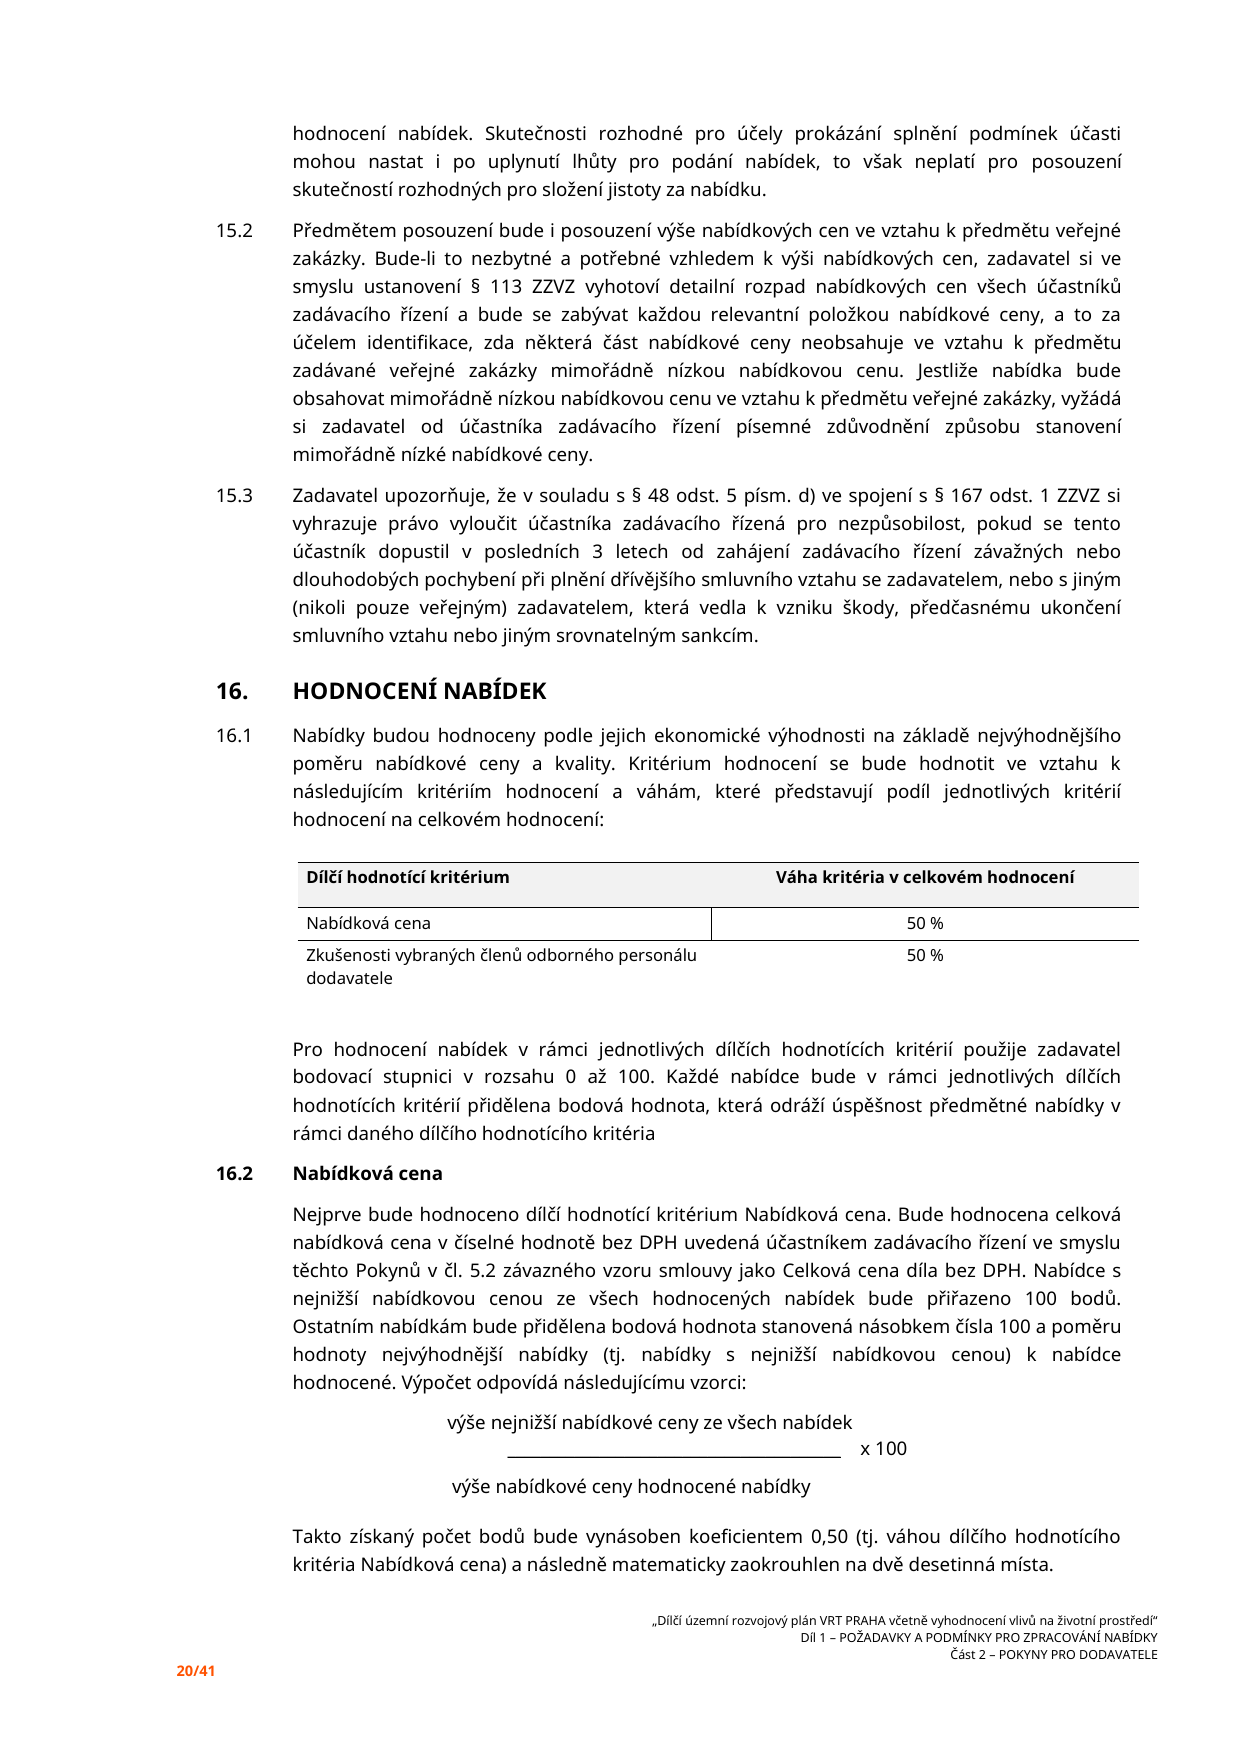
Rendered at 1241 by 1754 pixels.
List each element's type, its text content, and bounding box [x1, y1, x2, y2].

list Nejprve bude hodnoceno dílčí hodnotící kritérium Nabídková cena. Bude hodnocena celková nabídková cena v číselné hodnotě bez DPH uvedená účastníkem zadávacího řízení ve smyslu těchto Pokynů v čl. 5.2 závazného vzoru smlouvy jako Celková cena díla bez DPH. Nabídce s nejnižší nabídkovou cenou ze všech hodnocených nabídek bude přiřazeno 100 bodů. Ostatním nabídkám bude přidělena bodová hodnota stanovená násobkem čísla 100 a poměru hodnoty nejvýhodnější nabídky (tj. nabídky s nejnižší nabídkovou cenou) k nabídce hodnocené. Výpočet odpovídá následujícímu vzorci: [292, 1201, 1122, 1394]
table_header Váha kritéria v celkovém hodnocení [711, 863, 1139, 907]
list Pro hodnocení nabídek v rámci jednotlivých dílčích hodnotících kritérií použije zadavatel bodovací stupnici v rozsahu 0 až 100. Každé nabídce bude v rámci jednotlivých dílčích hodnotících kritérií přidělena bodová hodnota, která odráží úspěšnost předmětné nabídky v rámci daného dílčího hodnotícího kritéria [292, 1036, 1122, 1145]
text HODNOCENÍ NABÍDEK [216, 675, 1122, 706]
table_header Dílčí hodnotící kritérium [298, 863, 711, 907]
text Zadavatel upozorňuje, že v souladu s § 48 odst. 5 písm. d) ve spojení s § 167 odst. 1 ZZVZ si vyhrazuje právo vyloučit účastníka zadávacího řízená pro nezpůsobilost, pokud se tento účastník dopustil v posledních 3 letech od zahájení zadávacího řízení závažných nebo dlouhodobých pochybení při plnění dřívějšího smluvního vztahu se zadavatelem, nebo s jiným (nikoli pouze veřejným) zadavatelem, která vedla k vzniku škody, předčasnému ukončení smluvního vztahu nebo jiným srovnatelným sankcím. [216, 482, 1122, 647]
table_cell 50 % [712, 908, 1139, 940]
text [216, 121, 1122, 202]
list ________________________________________ x 100 [292, 1435, 1122, 1461]
text Nabídky budou hodnoceny podle jejich ekonomické výhodnosti na základě nejvýhodnějšího poměru nabídkové ceny a kvality. Kritérium hodnocení se bude hodnotit ve vztahu k následujícím kritériím hodnocení a váhám, které představují podíl jednotlivých kritérií hodnocení na celkovém hodnocení: [216, 722, 1122, 831]
table_cell Zkušenosti vybraných členů odborného personálu dodavatele [298, 941, 711, 995]
text Nabídková cena [216, 1160, 1122, 1186]
table_cell 50 % [711, 941, 1139, 995]
list výše nejnižší nabídkové ceny ze všech nabídek [366, 1409, 1122, 1435]
text Předmětem posouzení bude i posouzení výše nabídkových cen ve vztahu k předmětu veřejné zakázky. Bude-li to nezbytné a potřebné vzhledem k výši nabídkových cen, zadavatel si ve smyslu ustanovení § 113 ZZVZ vyhotoví detailní rozpad nabídkových cen všech účastníků zadávacího řízení a bude se zabývat každou relevantní položkou nabídkové ceny, a to za účelem identifikace, zda některá část nabídkové ceny neobsahuje ve vztahu k předmětu zadávané veřejné zakázky mimořádně nízkou nabídkovou cenu. Jestliže nabídka bude obsahovat mimořádně nízkou nabídkovou cenu ve vztahu k předmětu veřejné zakázky, vyžádá si zadavatel od účastníka zadávacího řízení písemné zdůvodnění způsobu stanovení mimořádně nízké nabídkové ceny. [216, 217, 1122, 467]
table_cell Nabídková cena [298, 908, 711, 940]
list Takto získaný počet bodů bude vynásoben koeficientem 0,50 (tj. váhou dílčího hodnotícího kritéria Nabídková cena) a následně matematicky zaokrouhlen na dvě desetinná místa. [292, 1524, 1122, 1577]
list výše nabídkové ceny hodnocené nabídky [366, 1473, 1122, 1499]
